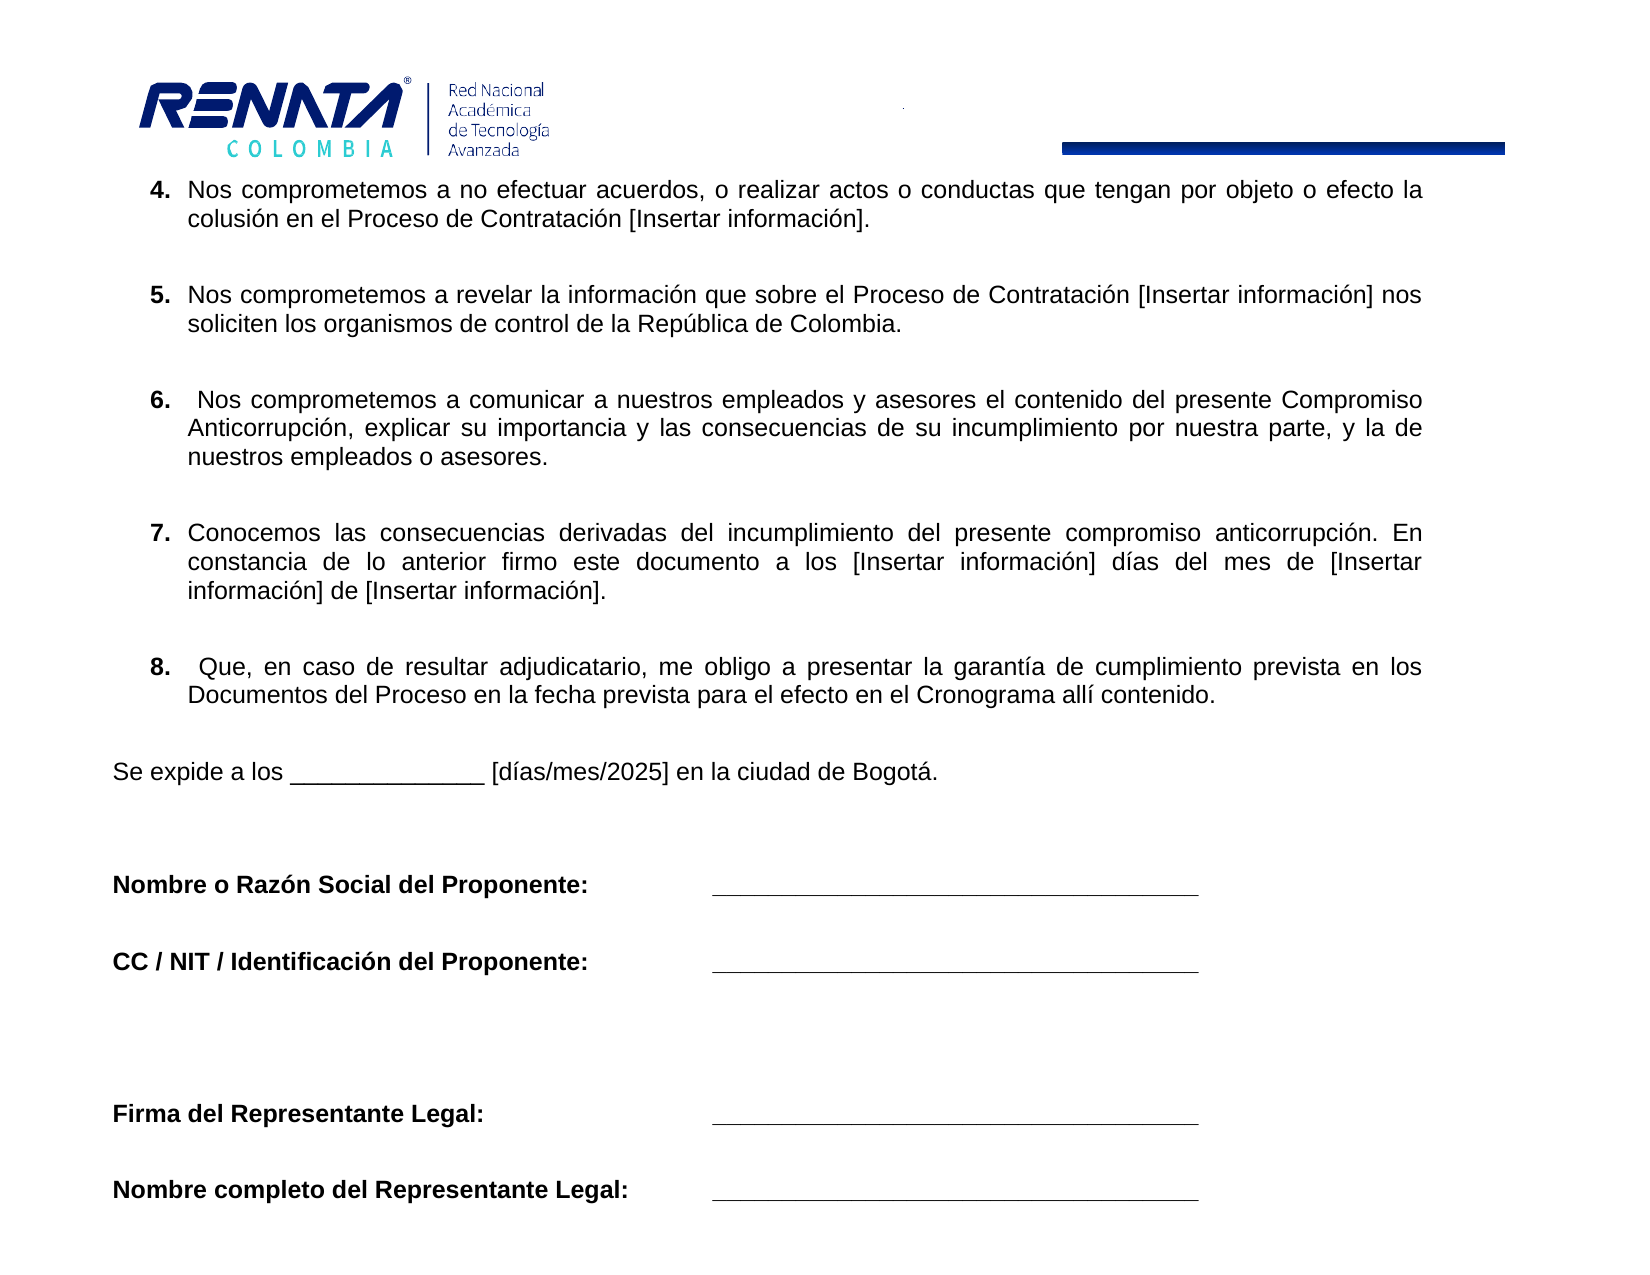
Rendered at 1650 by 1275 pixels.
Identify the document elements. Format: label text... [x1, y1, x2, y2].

picture [193, 99, 233, 111]
list Conocemos las consecuencias derivadas del incumplimiento del presente compromiso anticorrupción. En constancia de lo anterior firmo este documento a los [Insertar información] días del mes de [Insertar información] de [Insertar información]. [150, 518, 1425, 604]
picture [188, 116, 228, 128]
list Nos comprometemos a no efectuar acuerdos, o realizar actos o conductas que tengan por objeto o efecto la colusión en el Proceso de Contratación [Insertar información]. [150, 175, 1425, 232]
text Nombre completo del Representante Legal: ___________________________________ [112, 1175, 1425, 1203]
text Nombre o Razón Social del Proponente: ___________________________________ [112, 871, 1425, 899]
list Nos comprometemos a comunicar a nuestros empleados y asesores el contenido del presente Compromiso Anticorrupción, explicar su importancia y las consecuencias de su incumplimiento por nuestra parte, y la de nuestros empleados o asesores. [150, 384, 1425, 471]
text Firma del Representante Legal: ___________________________________ [112, 1099, 1425, 1127]
text Se expide a los ______________ [días/mes/2025] en la ciudad de Bogotá. [112, 756, 1425, 785]
picture [198, 82, 237, 94]
text CC / NIT / Identificación del Proponente: ___________________________________ [112, 947, 1425, 975]
list Nos comprometemos a revelar la información que sobre el Proceso de Contratación [Insertar información] nos soliciten los organismos de control de la República de Colombia. [150, 280, 1425, 337]
picture [448, 82, 549, 156]
list Que, en caso de resultar adjudicatario, me obligo a presentar la garantía de cumplimiento prevista en los Documentos del Proceso en la fecha prevista para el efecto en el Cronograma allí contenido. [150, 652, 1425, 709]
